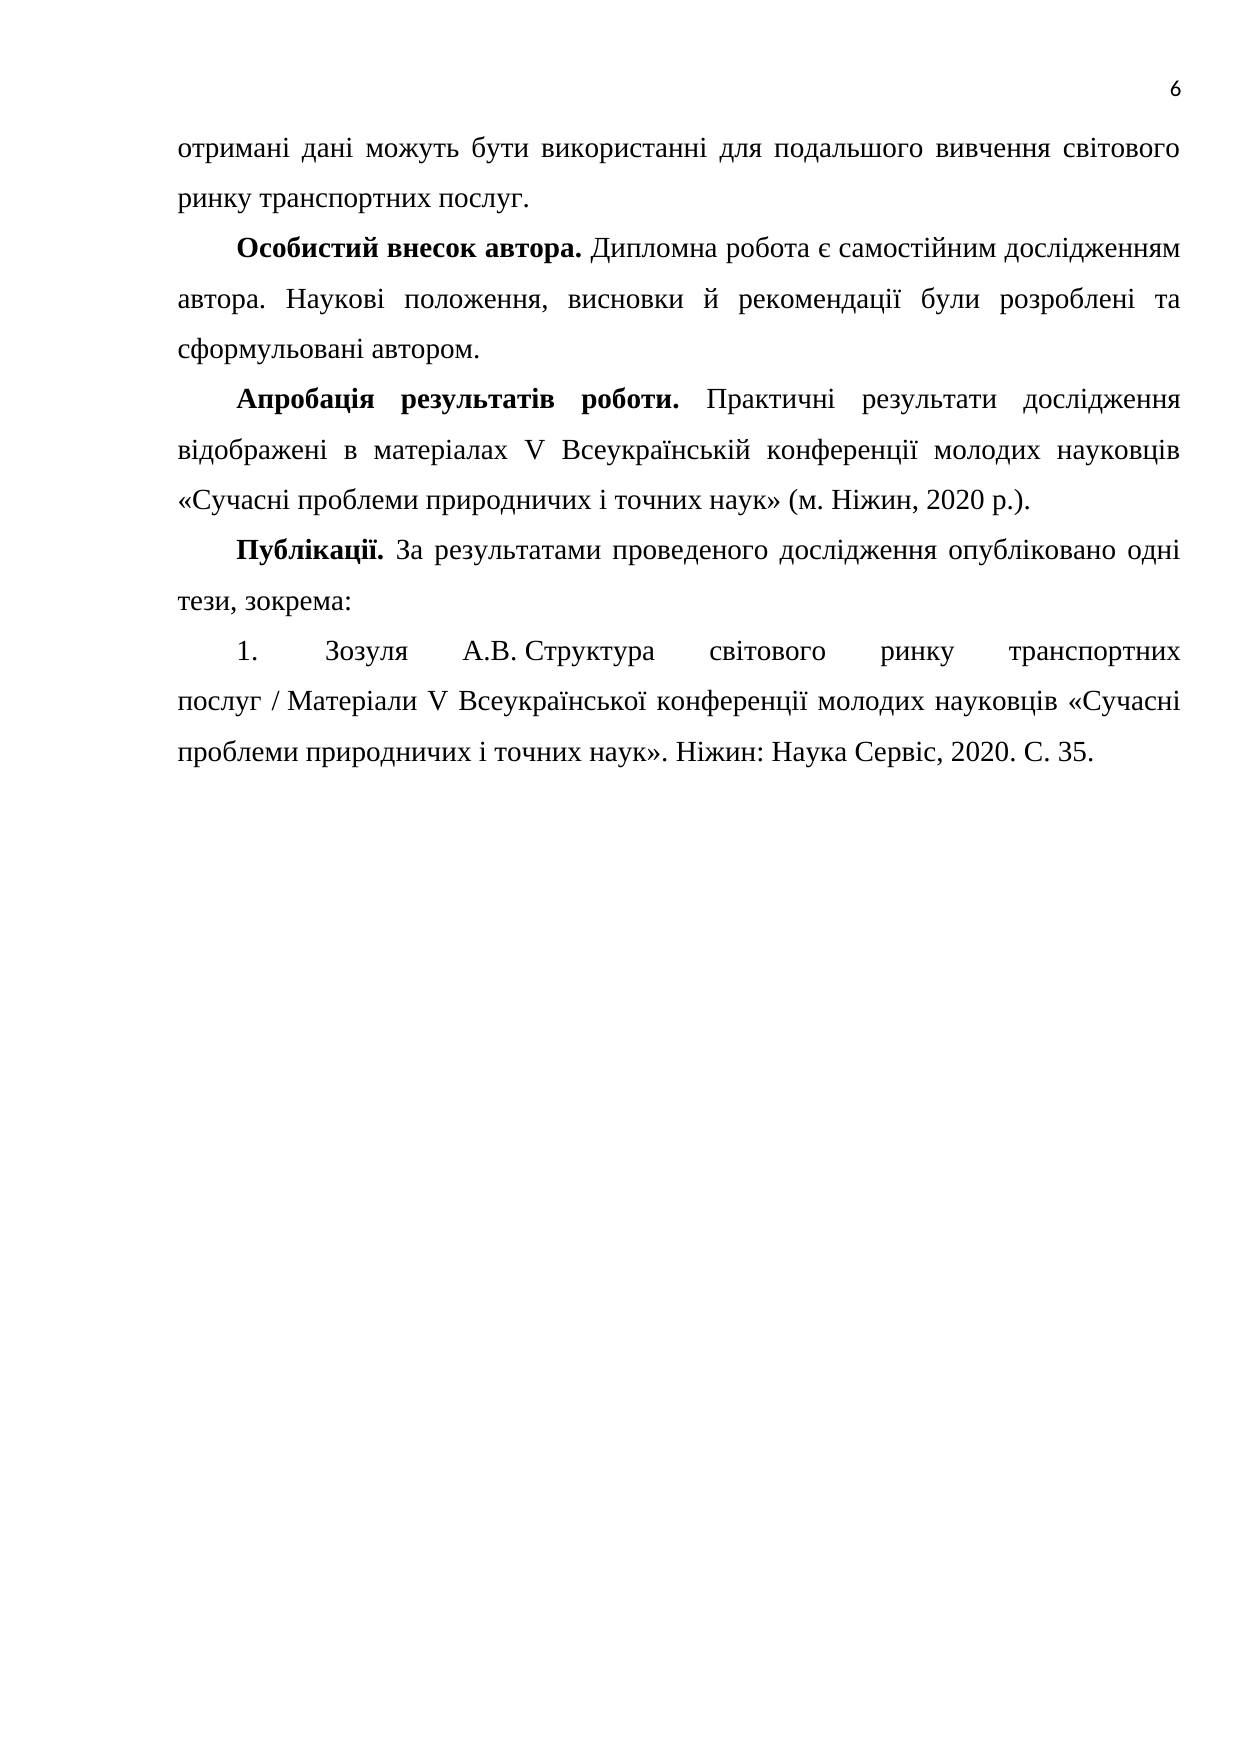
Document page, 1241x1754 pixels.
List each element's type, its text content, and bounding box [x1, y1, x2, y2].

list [177, 130, 1181, 214]
list Зозуля А.В. Структура світового ринку транспортних послуг / Матеріали V Всеукраїнської конференції молодих науковців «Сучасні проблеми природничих і точних наук». Ніжин: Наука Сервіс, 2020. С. 35. [177, 633, 1181, 767]
list Апробація результатів роботи. Практичні результати дослідження відображені в матеріалах V Всеукраїнській конференції молодих науковців «Сучасні проблеми природничих і точних наук» (м. Ніжин, 2020 р.). [177, 381, 1181, 516]
text Особистий внесок автора. Дипломна робота є самостійним дослідженням автора. Наукові положення, висновки й рекомендації були розроблені та сформульовані автором. [177, 231, 1181, 365]
text Публікації. За результатами проведеного дослідження опубліковано одні тези, зокрема: [177, 532, 1181, 616]
